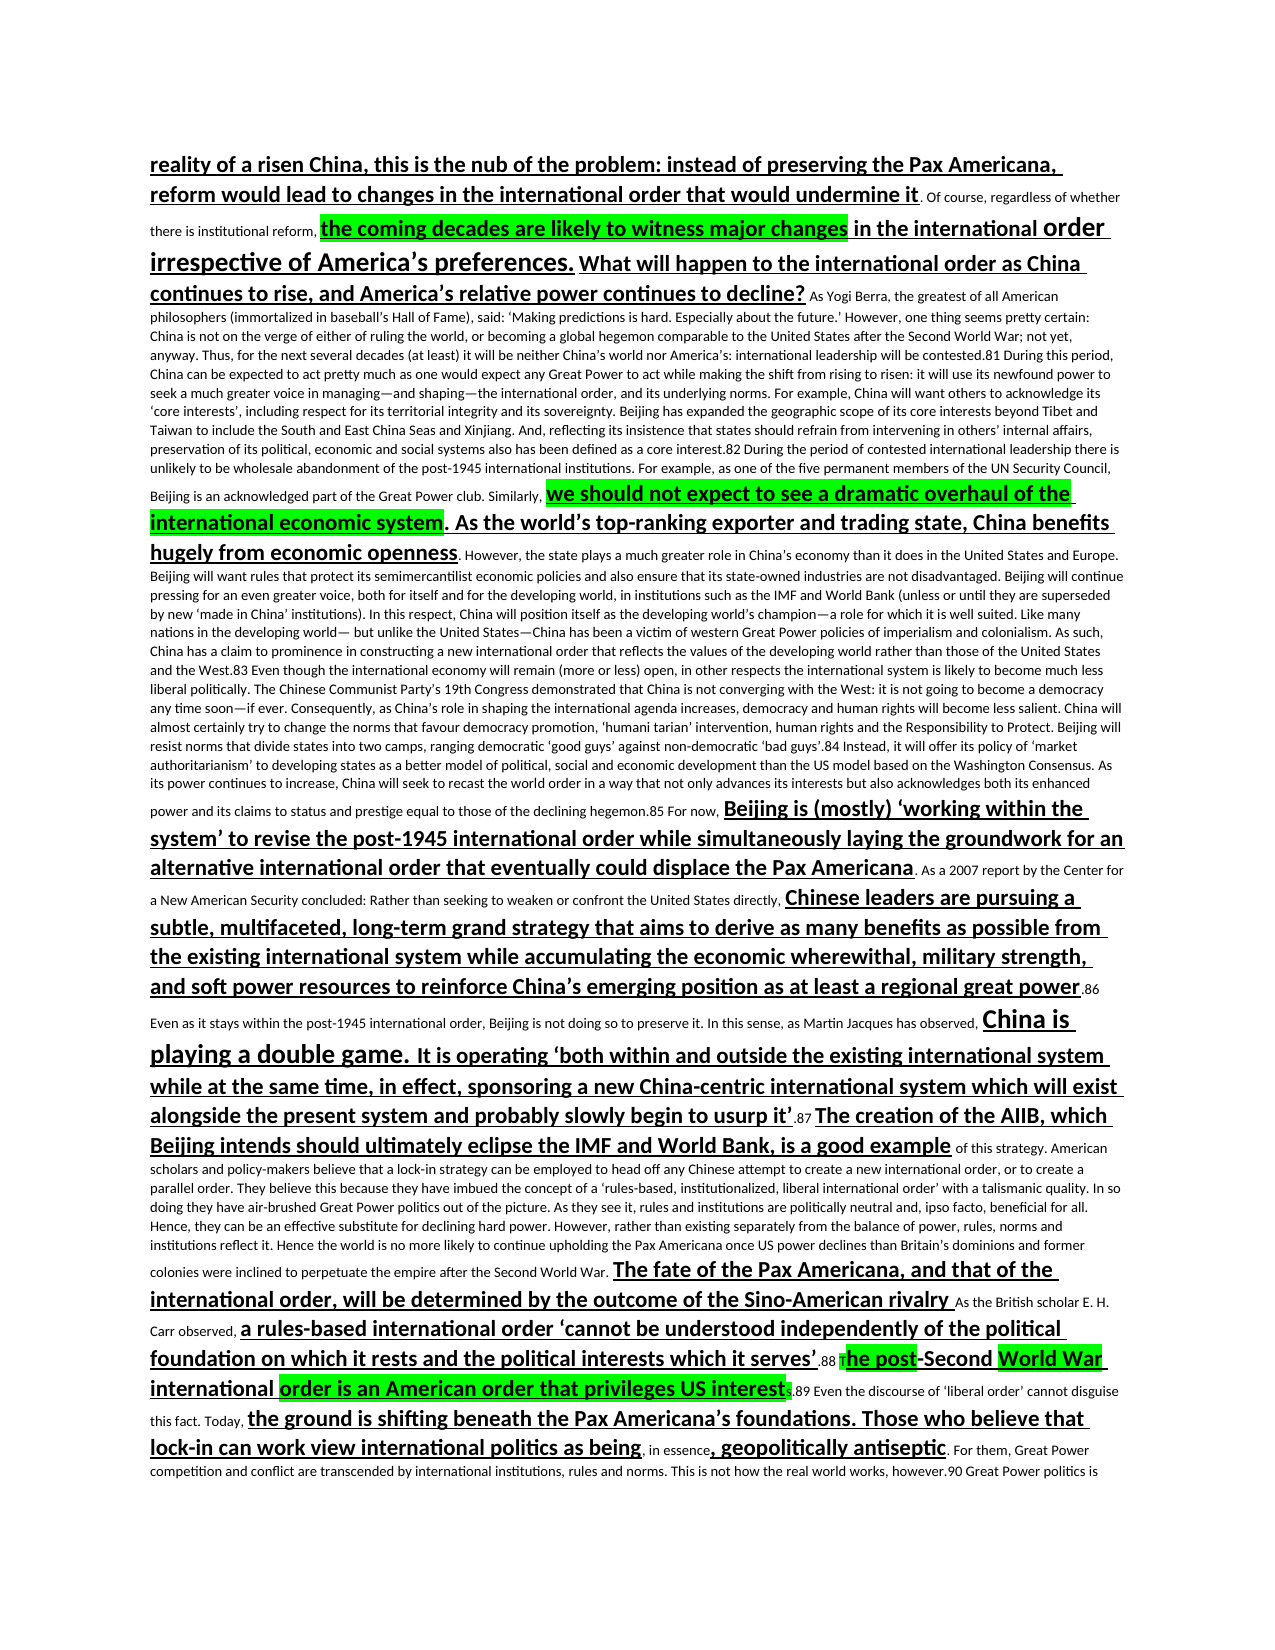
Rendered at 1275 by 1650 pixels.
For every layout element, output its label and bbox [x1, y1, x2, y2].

text [150, 849, 1125, 1480]
text [150, 150, 1125, 848]
